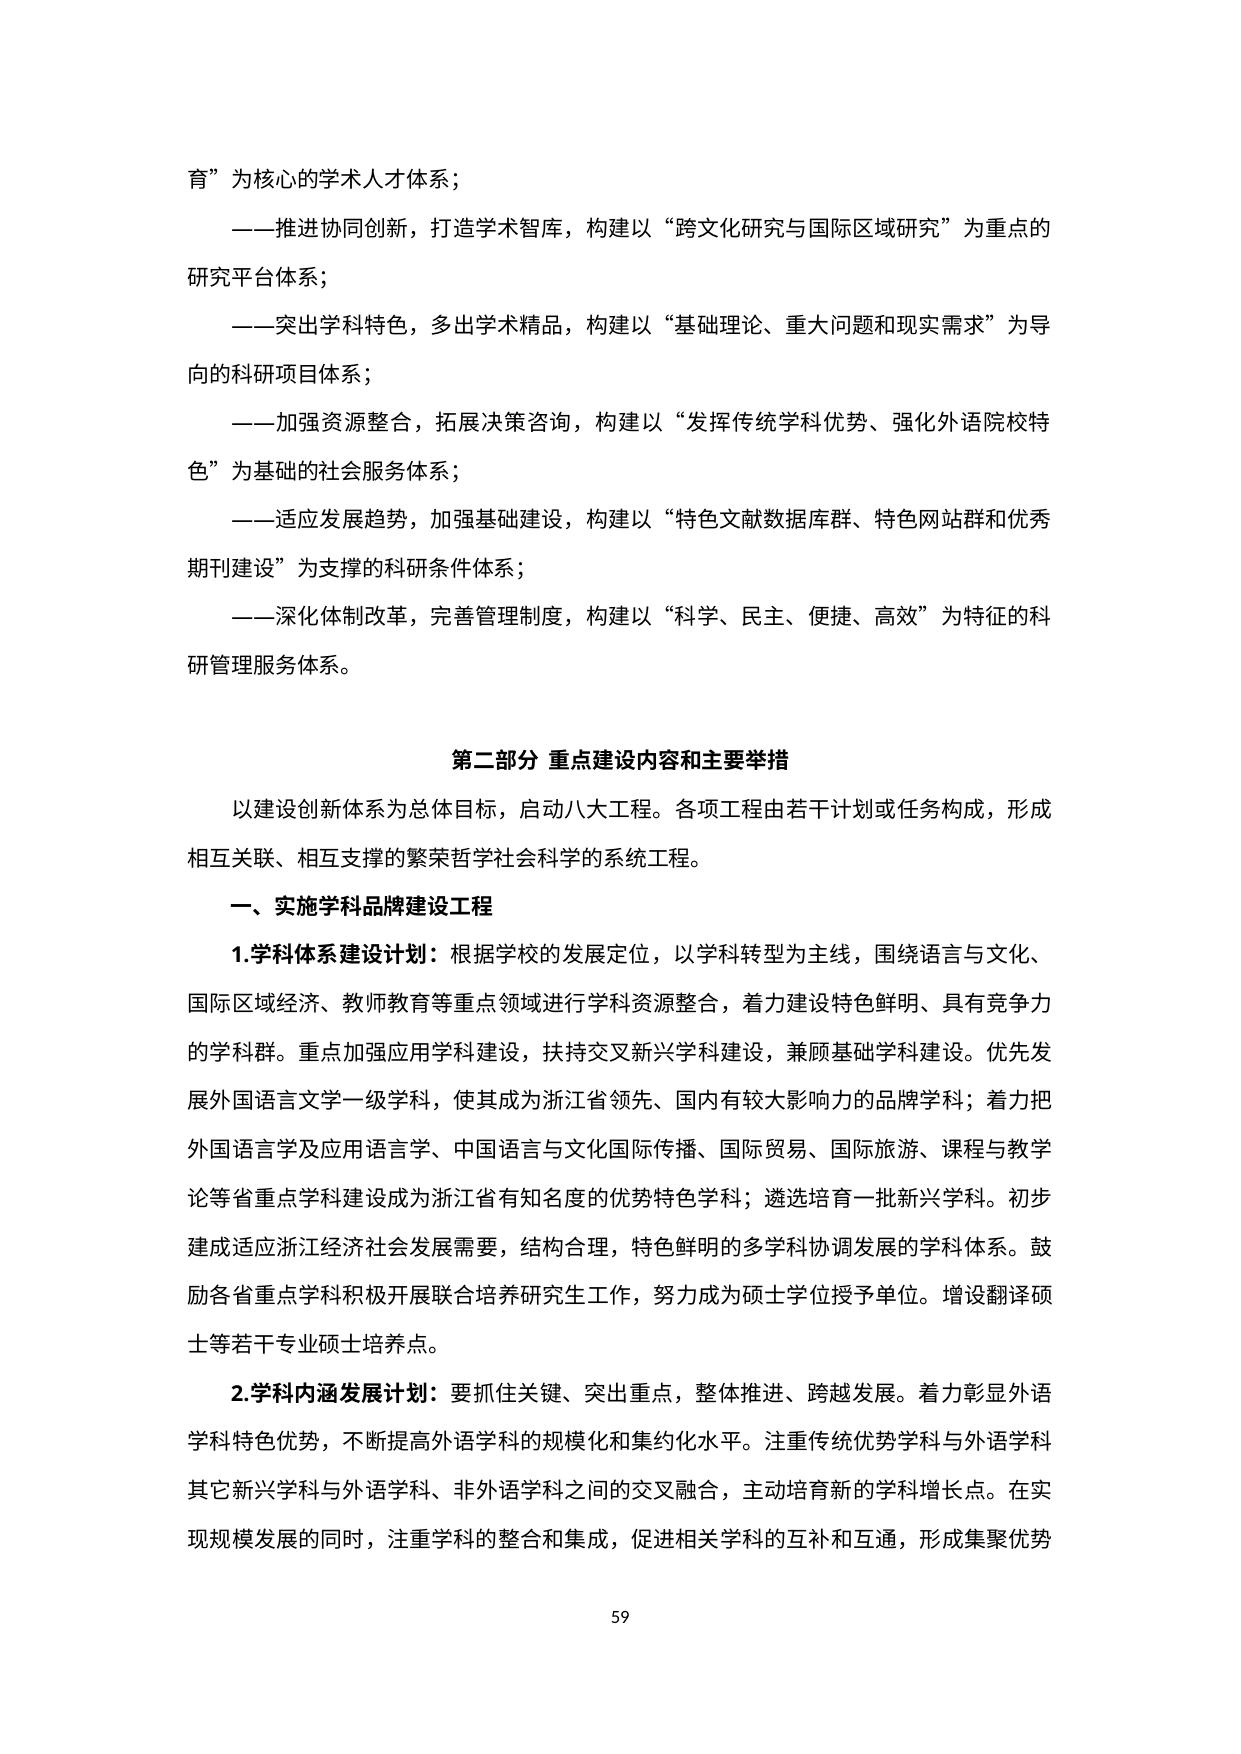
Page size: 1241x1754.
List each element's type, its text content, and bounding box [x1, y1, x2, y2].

text ——加强资源整合，拓展决策咨询，构建以“发挥传统学科优势、强化外语院校特色”为基础的社会服务体系； [187, 404, 1053, 486]
text ——深化体制改革，完善管理制度，构建以“科学、民主、便捷、高效”为特征的科研管理服务体系。 [187, 599, 1053, 680]
text ——推进协同创新，打造学术智库，构建以“跨文化研究与国际区域研究”为重点的研究平台体系； [187, 210, 1053, 292]
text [187, 1375, 1053, 1554]
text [187, 162, 1053, 194]
text 1.学科体系建设计划：根据学校的发展定位，以学科转型为主线，围绕语言与文化、国际区域经济、教师教育等重点领域进行学科资源整合，着力建设特色鲜明、具有竞争力的学科群。重点加强应用学科建设，扶持交叉新兴学科建设，兼顾基础学科建设。优先发展外国语言文学一级学科，使其成为浙江省领先、国内有较大影响力的品牌学科；着力把外国语言学及应用语言学、中国语言与文化国际传播、国际贸易、国际旅游、课程与教学论等省重点学科建设成为浙江省有知名度的优势特色学科；遴选培育一批新兴学科。初步建成适应浙江经济社会发展需要，结构合理，特色鲜明的多学科协调发展的学科体系。鼓励各省重点学科积极开展联合培养研究生工作，努力成为硕士学位授予单位。增设翻译硕士等若干专业硕士培养点。 [187, 937, 1053, 1359]
text 第二部分 重点建设内容和主要举措 [187, 743, 1053, 776]
text 以建设创新体系为总体目标，启动八大工程。各项工程由若干计划或任务构成，形成相互关联、相互支撑的繁荣哲学社会科学的系统工程。 [187, 791, 1053, 873]
text 一、实施学科品牌建设工程 [187, 888, 1053, 921]
text ——突出学科特色，多出学术精品，构建以“基础理论、重大问题和现实需求”为导向的科研项目体系； [187, 307, 1053, 389]
text ——适应发展趋势，加强基础建设，构建以“特色文献数据库群、特色网站群和优秀期刊建设”为支撑的科研条件体系； [187, 502, 1053, 583]
